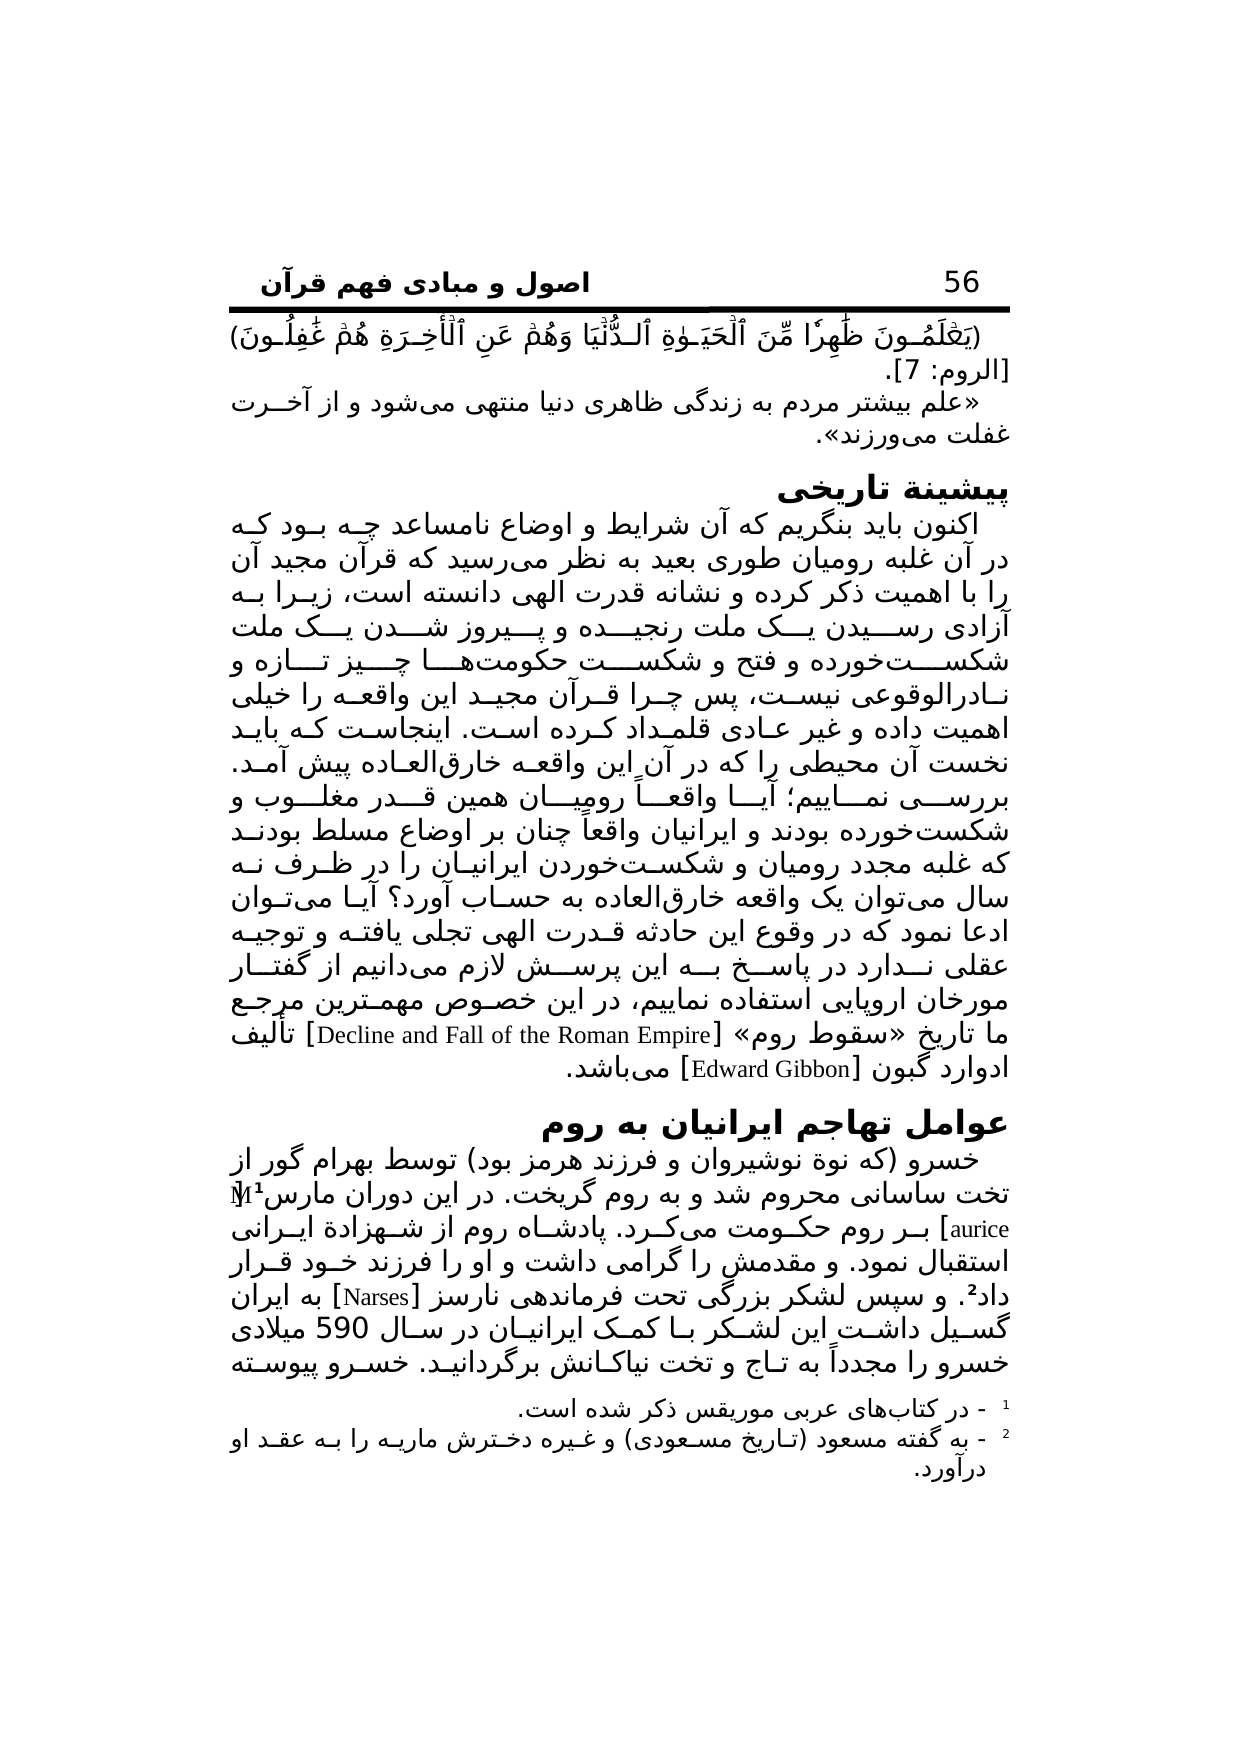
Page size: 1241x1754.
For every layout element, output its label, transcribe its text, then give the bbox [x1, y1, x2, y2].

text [230, 1142, 1010, 1380]
text «علم بیشتر مردم به زندگی ظاهری دنیا منتهی می‌شود و از آخرت غفلت می‌ورزند». [230, 386, 1010, 449]
text ﴿يَعۡلَمُونَ ظَٰهِرٗا مِّنَ ٱلۡحَيَوٰةِ ٱلدُّنۡيَا وَهُمۡ عَنِ ٱلۡأٓخِرَةِ هُمۡ غَٰفِلُونَ﴾ [الروم: 7]. [230, 318, 1010, 386]
text پیشینة تاریخی [230, 468, 1010, 507]
text اکنون باید بنگریم که آن شرایط و اوضاع نامساعد چه بود که در آن غلبه رومیان طوری بعید به نظر می‌رسید که قرآن مجید آن را با اهمیت ذکر کرده و نشانه قدرت الهی دانسته است، زیرا به آزادی رسیدن یک ملت رنجیده و پیروز شدن یک ملت شکست‌خورده و فتح و شکست حکومت‌ها چیز تازه و نادرالوقوعی نیست، پس چرا قرآن مجید این واقعه را خیلی اهمیت داده و غیر عادی قلمداد کرده است. اینجاست که باید نخست آن محیطی را که در آن این واقعه خارق‌العاده پیش آمد. بررسی نماییم؛ آیا واقعاً رومیان همین قدر مغلوب و شکست‌خورده بودند و ایرانیان واقعاً چنان بر اوضاع مسلط بودند که غلبه مجدد رومیان و شکست‌خوردن ایرانیان را در ظرف نه سال می‌توان یک واقعه خارق‌العاده به حساب آورد؟ آیا می‌توان ادعا نمود که در وقوع این حادثه قدرت الهی تجلی یافته و توجیه عقلی ندارد در پاسخ به این پرسش لازم می‌دانیم از گفتار مورخان اروپایی استفاده نماییم، در این خصوص مهمترین مرجع ما تاریخ «سقوط روم» [Decline and Fall of the Roman Empire] تألیف ادوارد گبون [Edward Gibbon] می‌باشد. [230, 507, 1010, 1084]
text عوامل تهاجم ایرانیان به روم [230, 1103, 1010, 1142]
